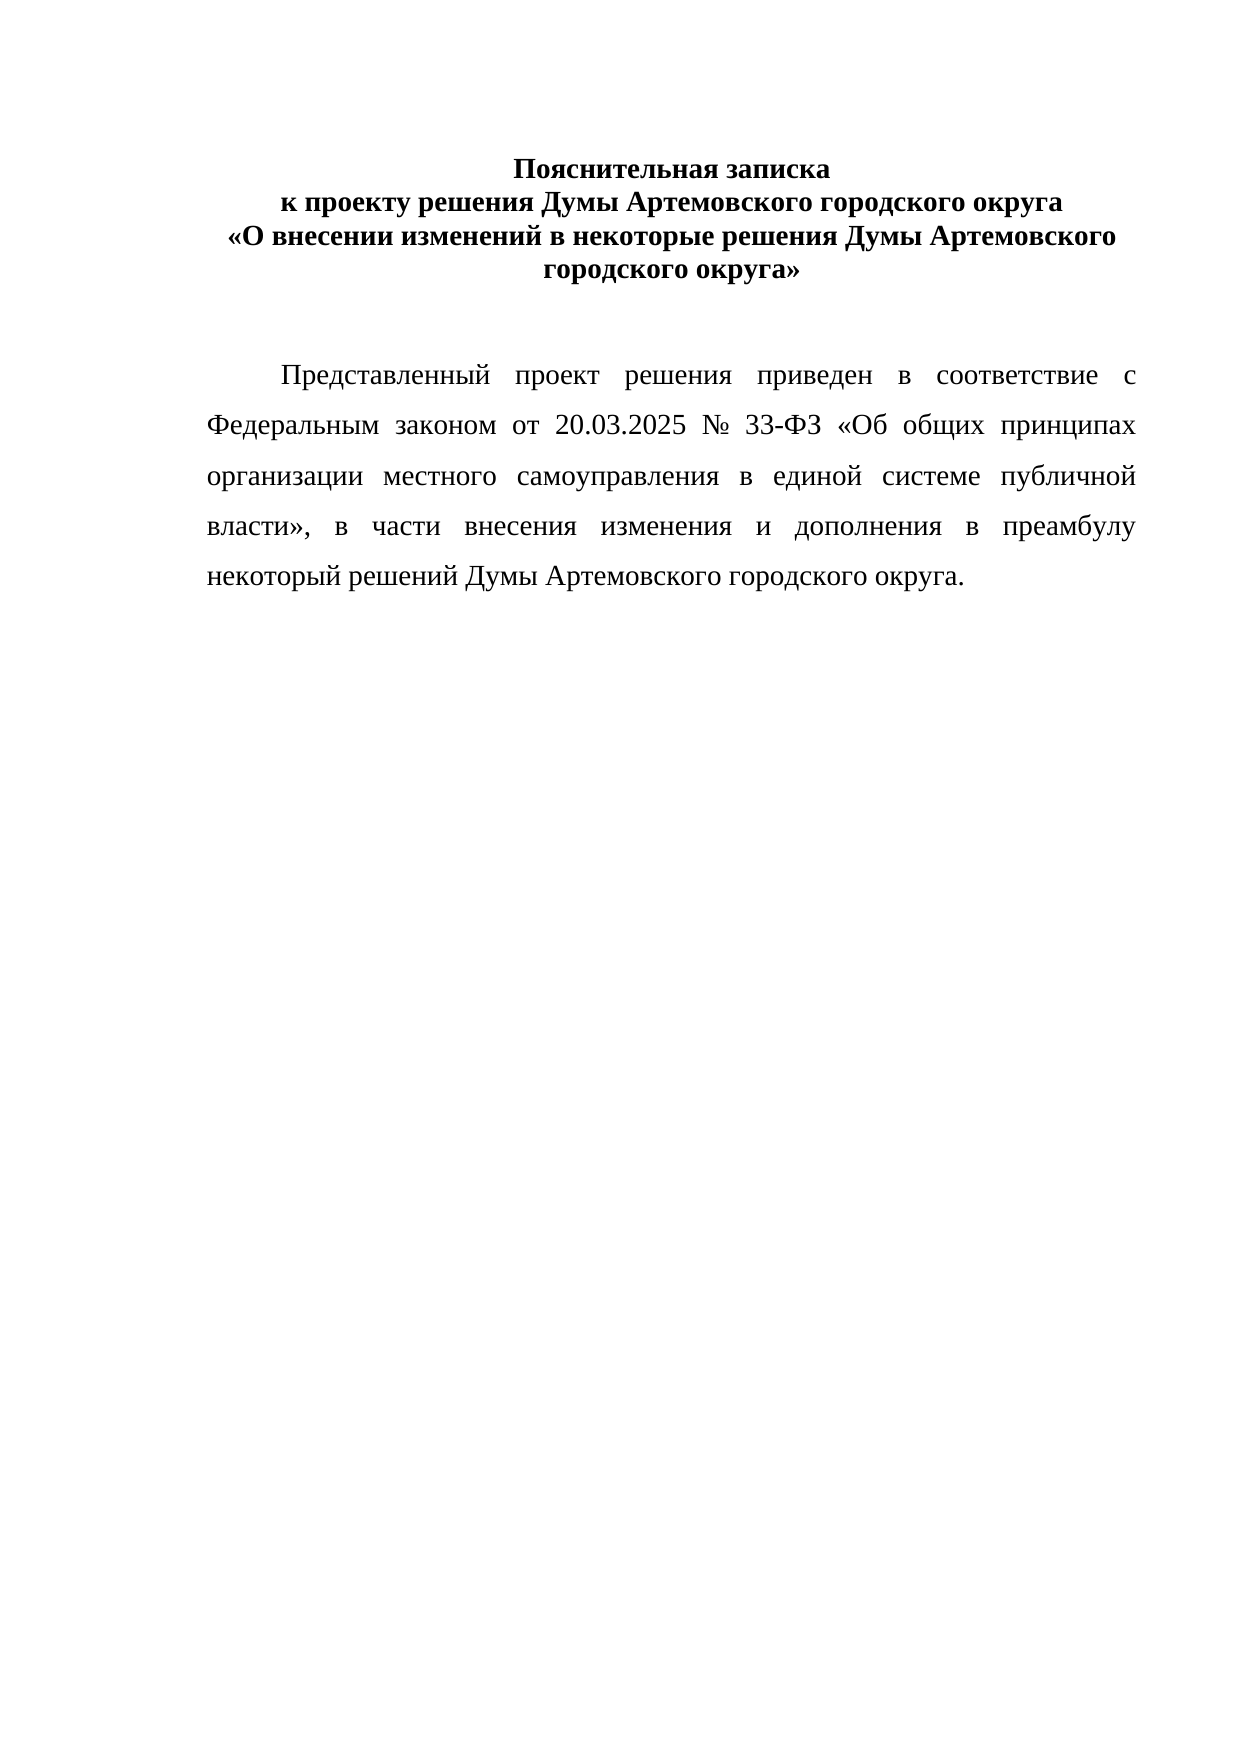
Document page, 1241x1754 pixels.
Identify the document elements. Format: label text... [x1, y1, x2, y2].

title Представленный проект решения приведен в соответствие с Федеральным законом от 20.03.2025 № 33-ФЗ «Об общих принципах организации местного самоуправления в единой системе публичной власти», в части внесения изменения и дополнения в преамбулу некоторый решений Думы Артемовского городского округа. [207, 357, 1137, 592]
text Пояснительная записка [207, 151, 1137, 184]
text к проекту решения Думы Артемовского городского округа «О внесении изменений в некоторые решения Думы Артемовского городского округа» [207, 184, 1137, 285]
